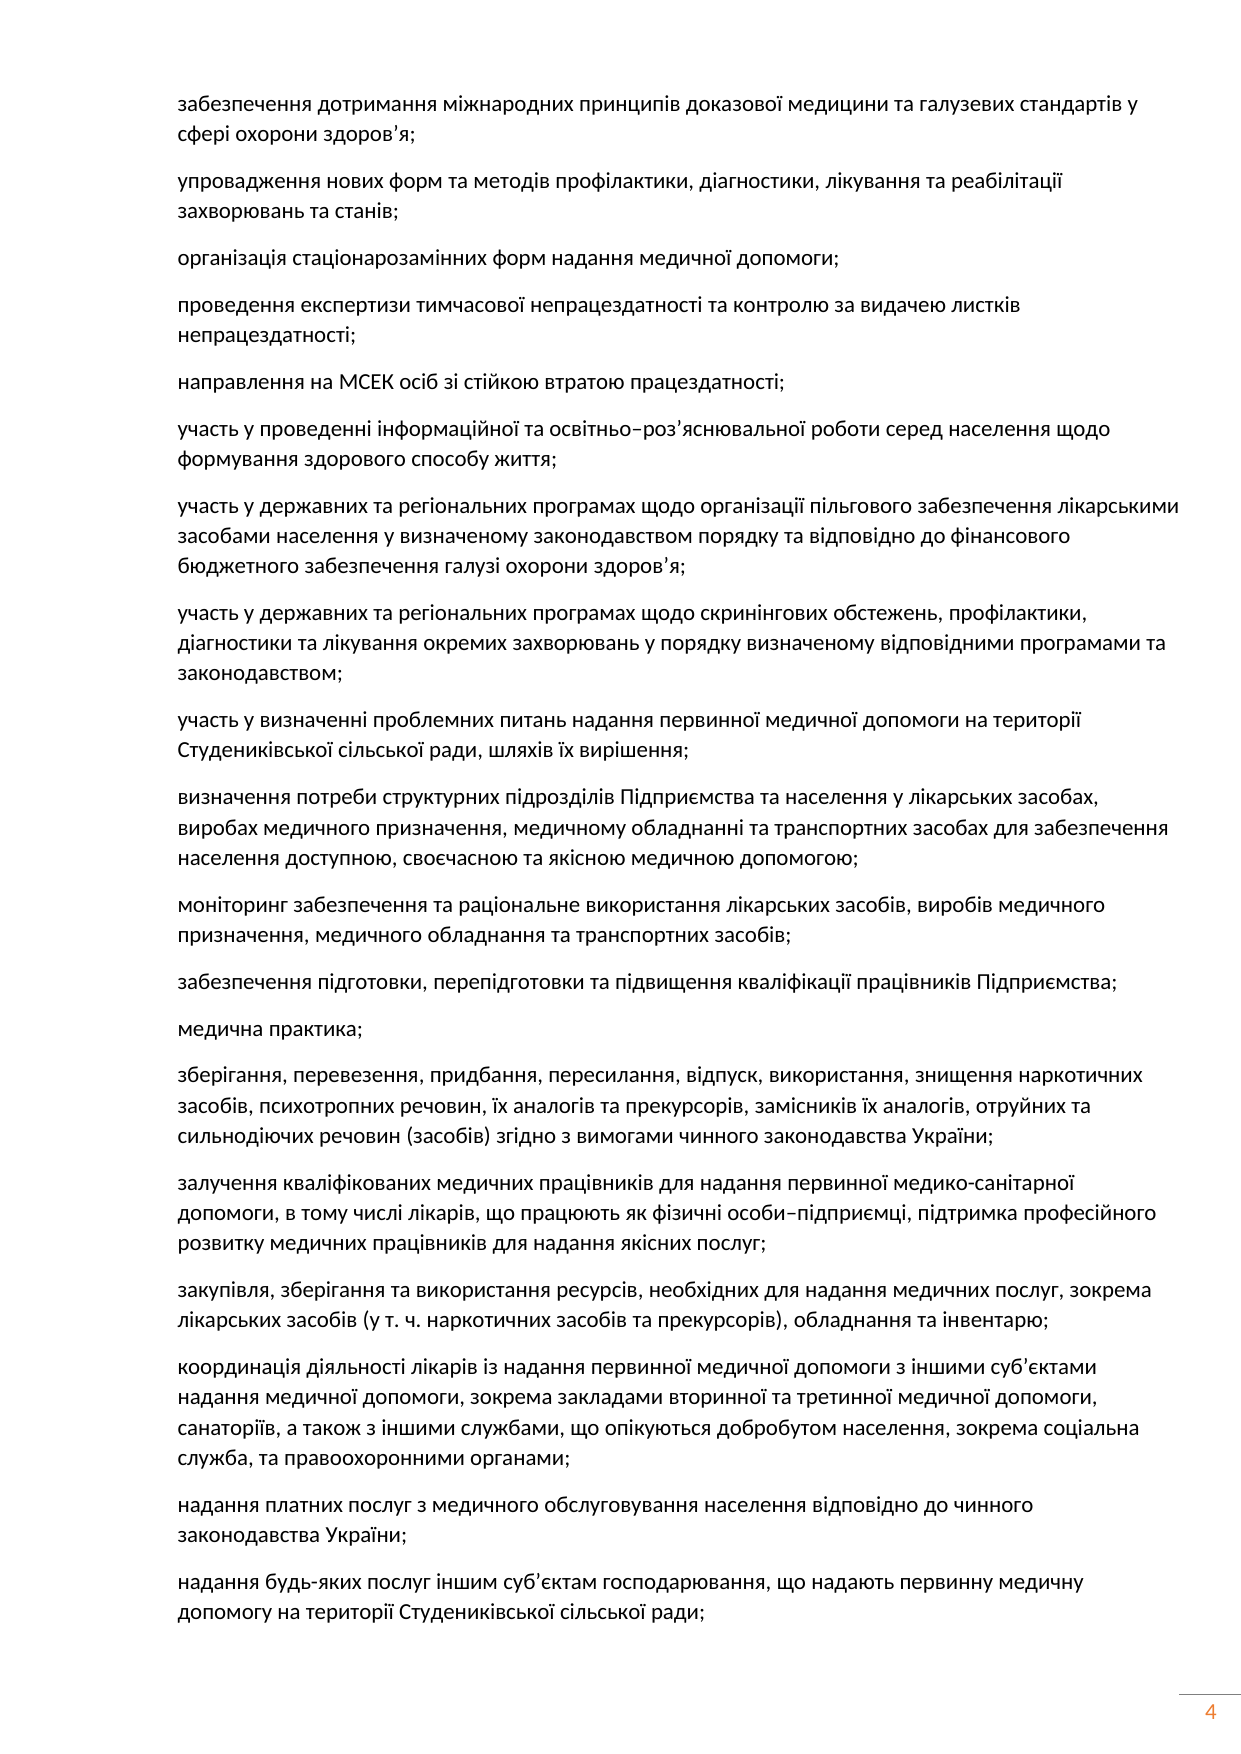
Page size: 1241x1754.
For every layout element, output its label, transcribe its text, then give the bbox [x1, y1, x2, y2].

text медична практика; [177, 1014, 1181, 1042]
text надання будь-яких послуг іншим суб’єктам господарювання, що надають первинну медичну допомогу на території Студениківської сільської ради; [177, 1567, 1181, 1625]
text визначення потреби структурних підрозділів Підприємства та населення у лікарських засобах, виробах медичного призначення, медичному обладнанні та транспортних засобах для забезпечення населення доступною, своєчасною та якісною медичною допомогою; [177, 782, 1181, 871]
text участь у проведенні інформаційної та освітньо–роз’яснювальної роботи серед населення щодо формування здорового способу життя; [177, 414, 1181, 472]
text закупівля, зберігання та використання ресурсів, необхідних для надання медичних послуг, зокрема лікарських засобів (у т. ч. наркотичних засобів та прекурсорів), обладнання та інвентарю; [177, 1275, 1181, 1333]
text організація стаціонарозамінних форм надання медичної допомоги; [177, 243, 1181, 271]
text упровадження нових форм та методів профілактики, діагностики, лікування та реабілітації захворювань та станів; [177, 166, 1181, 224]
text надання платних послуг з медичного обслуговування населення відповідно до чинного законодавства України; [177, 1490, 1181, 1548]
text забезпечення дотримання міжнародних принципів доказової медицини та галузевих стандартів у сфері охорони здоров’я; [177, 89, 1181, 147]
text направлення на МСЕК осіб зі стійкою втратою працездатності; [177, 367, 1181, 395]
text моніторинг забезпечення та раціональне використання лікарських засобів, виробів медичного призначення, медичного обладнання та транспортних засобів; [177, 890, 1181, 948]
text участь у визначенні проблемних питань надання первинної медичної допомоги на території Студениківської сільської ради, шляхів їх вирішення; [177, 705, 1181, 763]
text забезпечення підготовки, перепідготовки та підвищення кваліфікації працівників Підприємства; [177, 967, 1181, 995]
text проведення експертизи тимчасової непрацездатності та контролю за видачею листків непрацездатності; [177, 290, 1181, 348]
text участь у державних та регіональних програмах щодо організації пільгового забезпечення лікарськими засобами населення у визначеному законодавством порядку та відповідно до фінансового бюджетного забезпечення галузі охорони здоров’я; [177, 491, 1181, 579]
text зберігання, перевезення, придбання, пересилання, відпуск, використання, знищення наркотичних засобів, психотропних речовин, їх аналогів та прекурсорів, замісників їх аналогів, отруйних та сильнодіючих речовин (засобів) згідно з вимогами чинного законодавства України; [177, 1061, 1181, 1149]
text участь у державних та регіональних програмах щодо скринінгових обстежень, профілактики, діагностики та лікування окремих захворювань у порядку визначеному відповідними програмами та законодавством; [177, 598, 1181, 686]
text залучення кваліфікованих медичних працівників для надання первинної медико-санітарної допомоги, в тому числі лікарів, що працюють як фізичні особи–підприємці, підтримка професійного розвитку медичних працівників для надання якісних послуг; [177, 1168, 1181, 1256]
text координація діяльності лікарів із надання первинної медичної допомоги з іншими суб’єктами надання медичної допомоги, зокрема закладами вторинної та третинної медичної допомоги, санаторіїв, а також з іншими службами, що опікуються добробутом населення, зокрема соціальна служба, та правоохоронними органами; [177, 1352, 1181, 1471]
